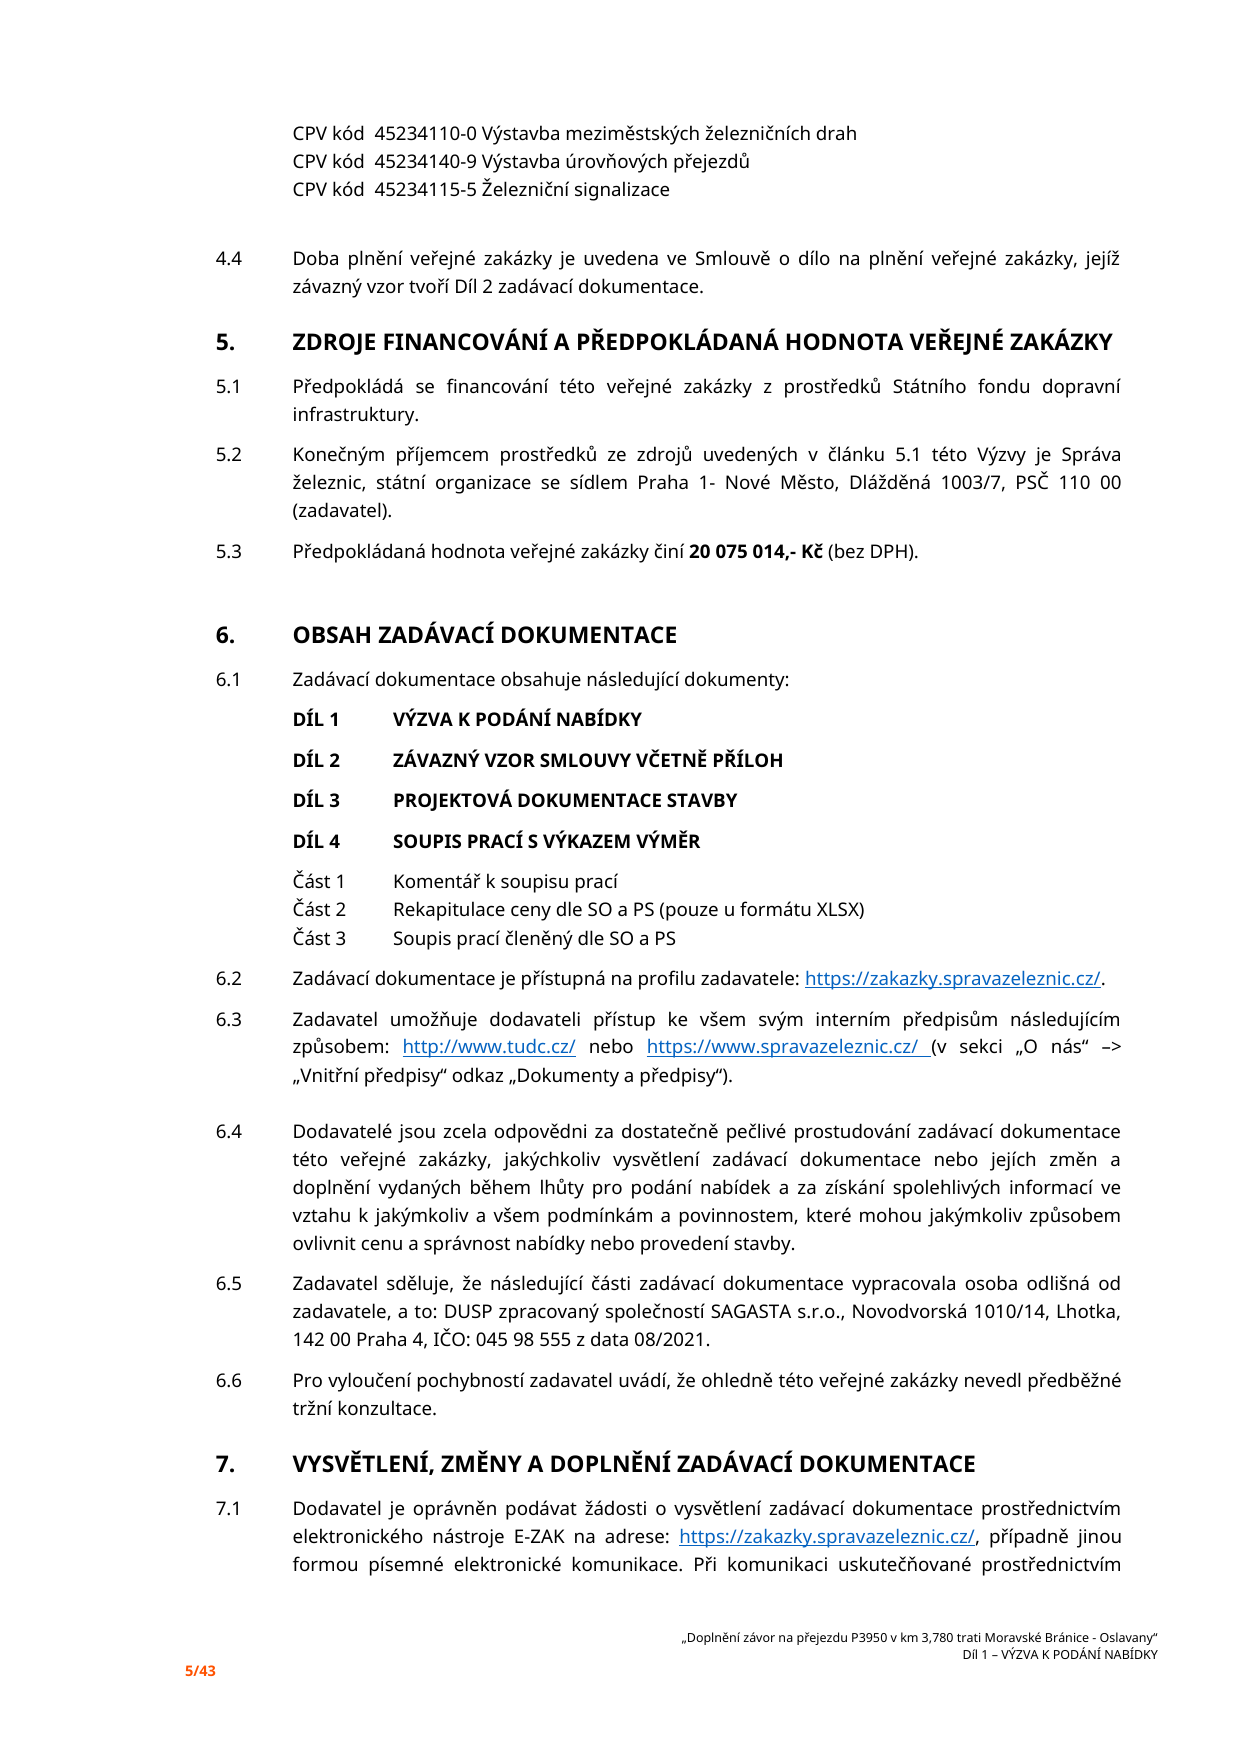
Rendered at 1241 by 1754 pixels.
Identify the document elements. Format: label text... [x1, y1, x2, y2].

text CPV kód 45234115-5 Železniční signalizace [292, 177, 1122, 202]
text VYSVĚTLENÍ, ZMĚNY A DOPLNĚNÍ ZADÁVACÍ DOKUMENTACE [216, 1448, 1122, 1479]
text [216, 1495, 1122, 1577]
text Dodavatelé jsou zcela odpovědni za dostatečně pečlivé prostudování zadávací dokumentace této veřejné zakázky, jakýchkoliv vysvětlení zadávací dokumentace nebo jejích změn a doplnění vydaných během lhůty pro podání nabídek a za získání spolehlivých informací ve vztahu k jakýmkoliv a všem podmínkám a povinnostem, které mohou jakýmkoliv způsobem ovlivnit cenu a správnost nabídky nebo provedení stavby. [216, 1118, 1122, 1256]
text OBSAH ZADÁVACÍ DOKUMENTACE [216, 619, 1122, 651]
text Část 1 Komentář k soupisu prací [292, 869, 1122, 894]
text Předpokládá se financování této veřejné zakázky z prostředků Státního fondu dopravní infrastruktury. [216, 373, 1122, 427]
text Zadavatel umožňuje dodavateli přístup ke všem svým interním předpisům následujícím způsobem: http://www.tudc.cz/ nebo https://www.spravazeleznic.cz/ (v sekci „O nás“ –> „Vnitřní předpisy“ odkaz „Dokumenty a předpisy“). [216, 1006, 1122, 1087]
text Doba plnění veřejné zakázky je uvedena ve Smlouvě o dílo na plnění veřejné zakázky, jejíž závazný vzor tvoří Díl 2 zadávací dokumentace. [216, 245, 1122, 299]
text Zadávací dokumentace obsahuje následující dokumenty: [216, 666, 1122, 692]
text Zadavatel sděluje, že následující části zadávací dokumentace vypracovala osoba odlišná od zadavatele, a to: DUSP zpracovaný společností SAGASTA s.r.o., Novodvorská 1010/14, Lhotka, 142 00 Praha 4, IČO: 045 98 555 z data 08/2021. [216, 1271, 1122, 1352]
text Předpokládaná hodnota veřejné zakázky činí 20 075 014,- Kč (bez DPH). [216, 538, 1122, 564]
text DÍL 2 ZÁVAZNÝ VZOR SMLOUVY VČETNĚ PŘÍLOH [292, 747, 1122, 773]
text CPV kód 45234140-9 Výstavba úrovňových přejezdů [292, 149, 1122, 174]
text Zadávací dokumentace je přístupná na profilu zadavatele: https://zakazky.spravazeleznic.cz/. [216, 965, 1122, 991]
text Konečným příjemcem prostředků ze zdrojů uvedených v článku 5.1 této Výzvy je Správa železnic, státní organizace se sídlem Praha 1- Nové Město, Dlážděná 1003/7, PSČ 110 00 (zadavatel). [216, 442, 1122, 523]
text DÍL 3 PROJEKTOVÁ DOKUMENTACE STAVBY [292, 788, 1122, 813]
text ZDROJE FINANCOVÁNÍ A PŘEDPOKLÁDANÁ HODNOTA VEŘEJNÉ ZAKÁZKY [216, 326, 1122, 357]
text Část 3 Soupis prací členěný dle SO a PS [292, 925, 1122, 950]
text Část 2 Rekapitulace ceny dle SO a PS (pouze u formátu XLSX) [292, 897, 1122, 922]
text DÍL 4 SOUPIS PRACÍ S VÝKAZEM VÝMĚR [292, 828, 1122, 854]
text Pro vyloučení pochybností zadavatel uvádí, že ohledně této veřejné zakázky nevedl předběžné tržní konzultace. [216, 1367, 1122, 1421]
text CPV kód 45234110-0 Výstavba meziměstských železničních drah [292, 121, 1122, 146]
text DÍL 1 VÝZVA K PODÁNÍ NABÍDKY [292, 707, 1122, 732]
